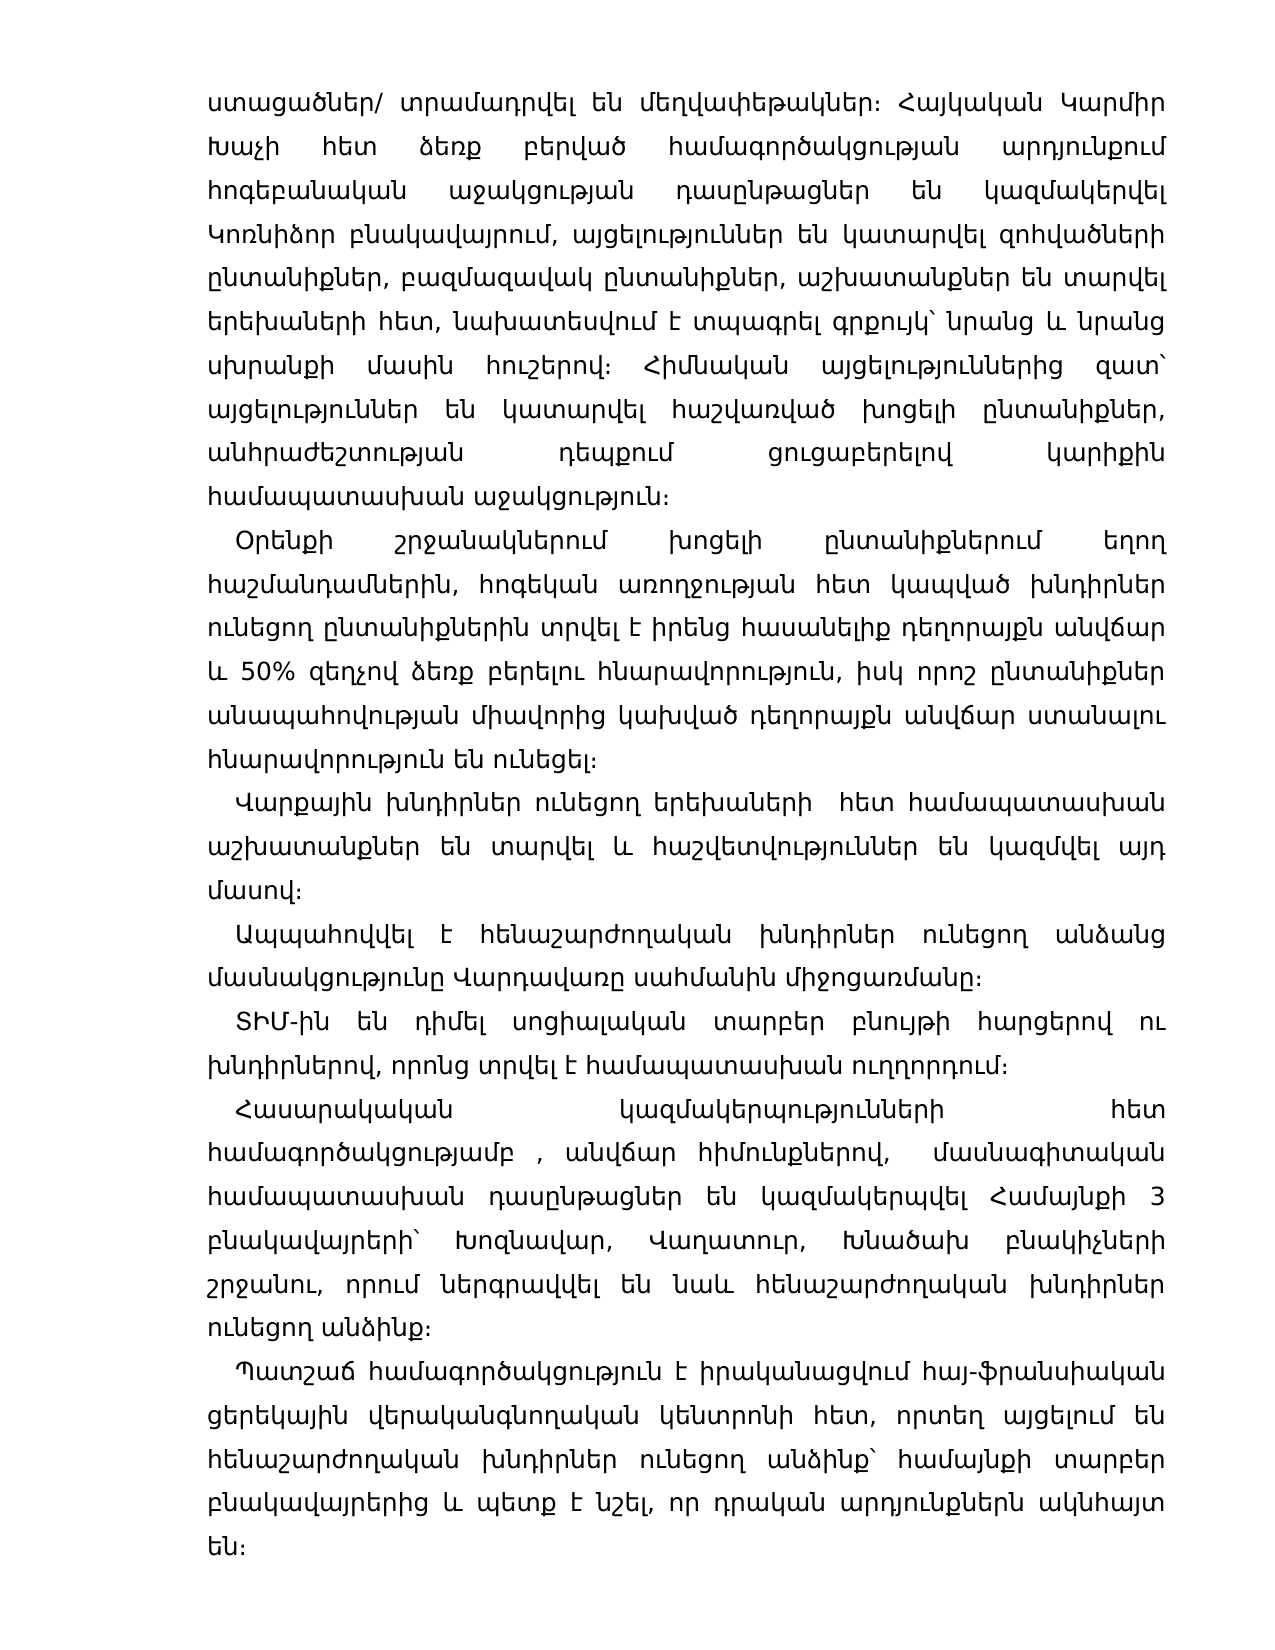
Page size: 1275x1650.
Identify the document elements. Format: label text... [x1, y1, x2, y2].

text Ապպահովվել է հենաշարժողական խնդիրներ ունեցող անձանց մասնակցությունը Վարդավառը սահմանին միջոցառմանը։ [207, 920, 1167, 993]
text ՏԻՄ-ին են դիմել սոցիալական տարբեր բնույթի հարցերով ու խնդիրներով, որոնց տրվել է համապատասխան ուղղորդում։ [207, 1007, 1167, 1080]
text Հասարակական կազմակերպությունների հետ համագործակցությամբ , անվճար հիմունքներով, մասնագիտական համապատասխան դասընթացներ են կազմակերպվել Համայնքի 3 բնակավայրերի՝ Խոզնավար, Վաղատուր, Խնածախ բնակիչների շրջանու, որում ներգրավվել են նաև հենաշարժողական խնդիրներ ունեցող անձինք։ [207, 1095, 1167, 1343]
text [207, 89, 1167, 512]
text Վարքային խնդիրներ ունեցող երեխաների հետ համապատասխան աշխատանքներ են տարվել և հաշվետվություններ են կազմվել այդ մասով։ [207, 789, 1167, 905]
text Օրենքի շրջանակներում խոցելի ընտանիքներում եղող հաշմանդամներին, հոգեկան առողջության հետ կապված խնդիրներ ունեցող ընտանիքներին տրվել է իրենց հասանելիք դեղորայքն անվճար և 50% զեղչով ձեռք բերելու հնարավորություն, իսկ որոշ ընտանիքներ անապահովության միավորից կախված դեղորայքն անվճար ստանալու հնարավորություն են ունեցել։ [207, 526, 1167, 774]
text Պատշաճ համագործակցություն է իրականացվում հայ-ֆրանսիական ցերեկային վերականգնողական կենտրոնի հետ, որտեղ այցելում են հենաշարժողական խնդիրներ ունեցող անձինք՝ համայնքի տարբեր բնակավայրերից և պետք է նշել, որ դրական արդյունքներն ակնհայտ են։ [207, 1357, 1167, 1562]
